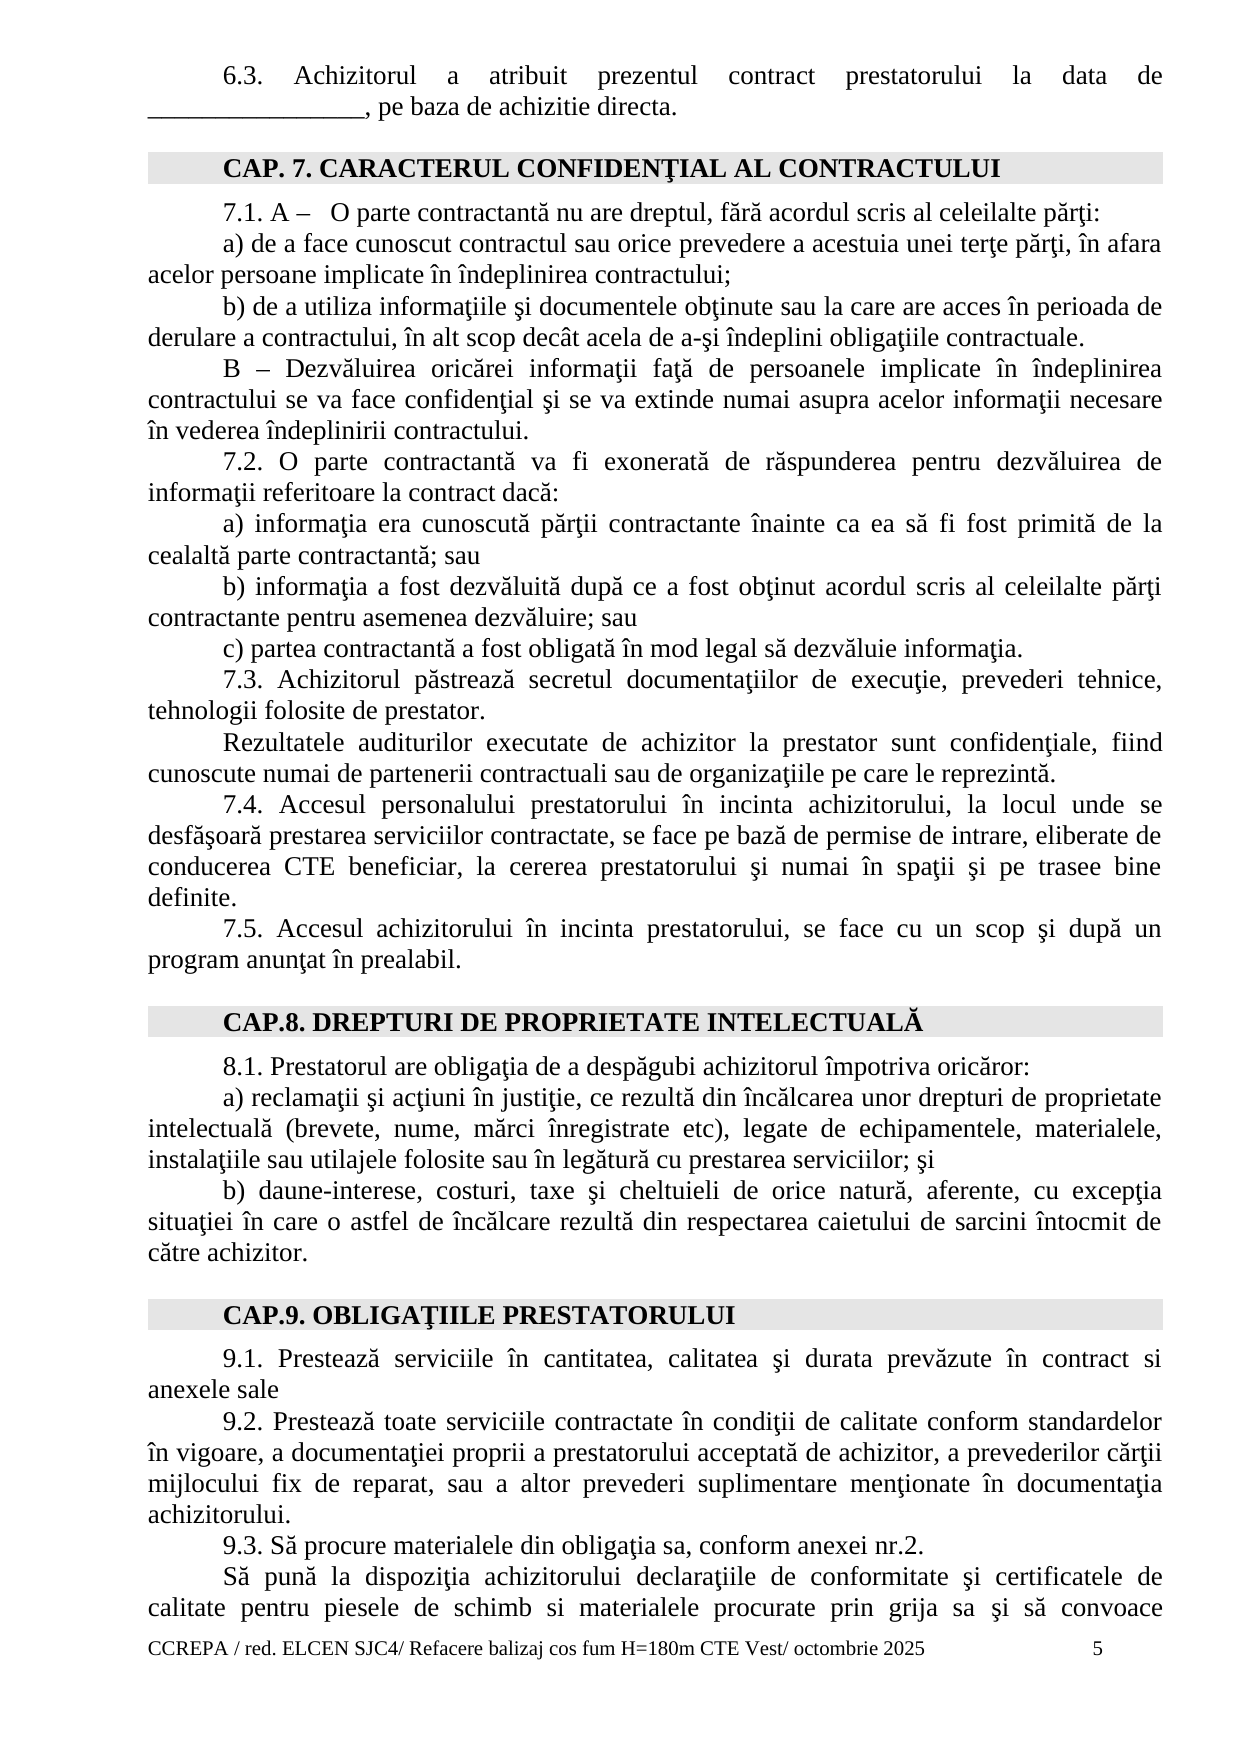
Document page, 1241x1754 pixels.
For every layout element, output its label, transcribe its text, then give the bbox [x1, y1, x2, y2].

subtitle CAP.9. OBLIGAŢIILE PRESTATORULUI [148, 1299, 1163, 1330]
subtitle CAP. 7. CARACTERUL CONFIDENŢIAL AL CONTRACTULUI [148, 152, 1163, 184]
text 8.1. Prestatorul are obligaţia de a despăgubi achizitorul împotriva oricăror: [148, 1049, 1163, 1081]
text a) reclamaţii şi acţiuni în justiţie, ce rezultă din încălcarea unor drepturi de proprietate intelectuală (brevete, nume, mărci înregistrate etc), legate de echipamentele, materialele, instalaţiile sau utilajele folosite sau în legătură cu prestarea serviciilor; şi [148, 1081, 1163, 1174]
text 7.1. A – O parte contractantă nu are dreptul, fără acordul scris al celeilalte părţi: [148, 196, 1163, 227]
text b) daune-interese, costuri, taxe şi cheltuieli de orice natură, aferente, cu excepţia situaţiei în care o astfel de încălcare rezultă din respectarea caietului de sarcini întocmit de către achizitor. [148, 1174, 1163, 1268]
text b) de a utiliza informaţiile şi documentele obţinute sau la care are acces în perioada de derulare a contractului, în alt scop decât acela de a-şi îndeplini obligaţiile contractuale. [148, 289, 1163, 352]
text 7.3. Achizitorul păstrează secretul documentaţiilor de execuţie, prevederi tehnice, tehnologii folosite de prestator. [148, 663, 1163, 726]
text 9.2. Prestează toate serviciile contractate în condiţii de calitate conform standardelor în vigoare, a documentaţiei proprii a prestatorului acceptată de achizitor, a prevederilor cărţii mijlocului fix de reparat, sau a altor prevederi suplimentare menţionate în documentaţia achizitorului. [148, 1405, 1163, 1529]
text 7.5. Accesul achizitorului în incinta prestatorului, se face cu un scop şi după un program anunţat în prealabil. [148, 912, 1163, 975]
text 9.3. Să procure materialele din obligaţia sa, conform anexei nr.2. [148, 1529, 1163, 1560]
subtitle CAP.8. DREPTURI DE PROPRIETATE INTELECTUALĂ [148, 1006, 1163, 1037]
text 7.2. O parte contractantă va fi exonerată de răspunderea pentru dezvăluirea de informaţii referitoare la contract dacă: [148, 445, 1163, 508]
text b) informaţia a fost dezvăluită după ce a fost obţinut acordul scris al celeilalte părţi contractante pentru asemenea dezvăluire; sau [148, 570, 1163, 632]
text c) partea contractantă a fost obligată în mod legal să dezvăluie informaţia. [148, 632, 1163, 663]
text B – Dezvăluirea oricărei informaţii faţă de persoanele implicate în îndeplinirea contractului se va face confidenţial şi se va extinde numai asupra acelor informaţii necesare în vederea îndeplinirii contractului. [148, 352, 1163, 445]
text a) de a face cunoscut contractul sau orice prevedere a acestuia unei terţe părţi, în afara acelor persoane implicate în îndeplinirea contractului; [148, 227, 1163, 289]
text 6.3. Achizitorul a atribuit prezentul contract prestatorului la data de ________________, pe baza de achizitie directa. [148, 59, 1163, 121]
text 9.1. Prestează serviciile în cantitatea, calitatea şi durata prevăzute în contract si anexele sale [148, 1342, 1163, 1405]
text Rezultatele auditurilor executate de achizitor la prestator sunt confidenţiale, fiind cunoscute numai de partenerii contractuali sau de organizaţiile pe care le reprezintă. [148, 726, 1163, 788]
text 7.4. Accesul personalului prestatorului în incinta achizitorului, la locul unde se desfăşoară prestarea serviciilor contractate, se face pe bază de permise de intrare, eliberate de conducerea CTE beneficiar, la cererea prestatorului şi numai în spaţii şi pe trasee bine definite. [148, 788, 1163, 912]
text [148, 1560, 1163, 1623]
text a) informaţia era cunoscută părţii contractante înainte ca ea să fi fost primită de la cealaltă parte contractantă; sau [148, 508, 1163, 570]
